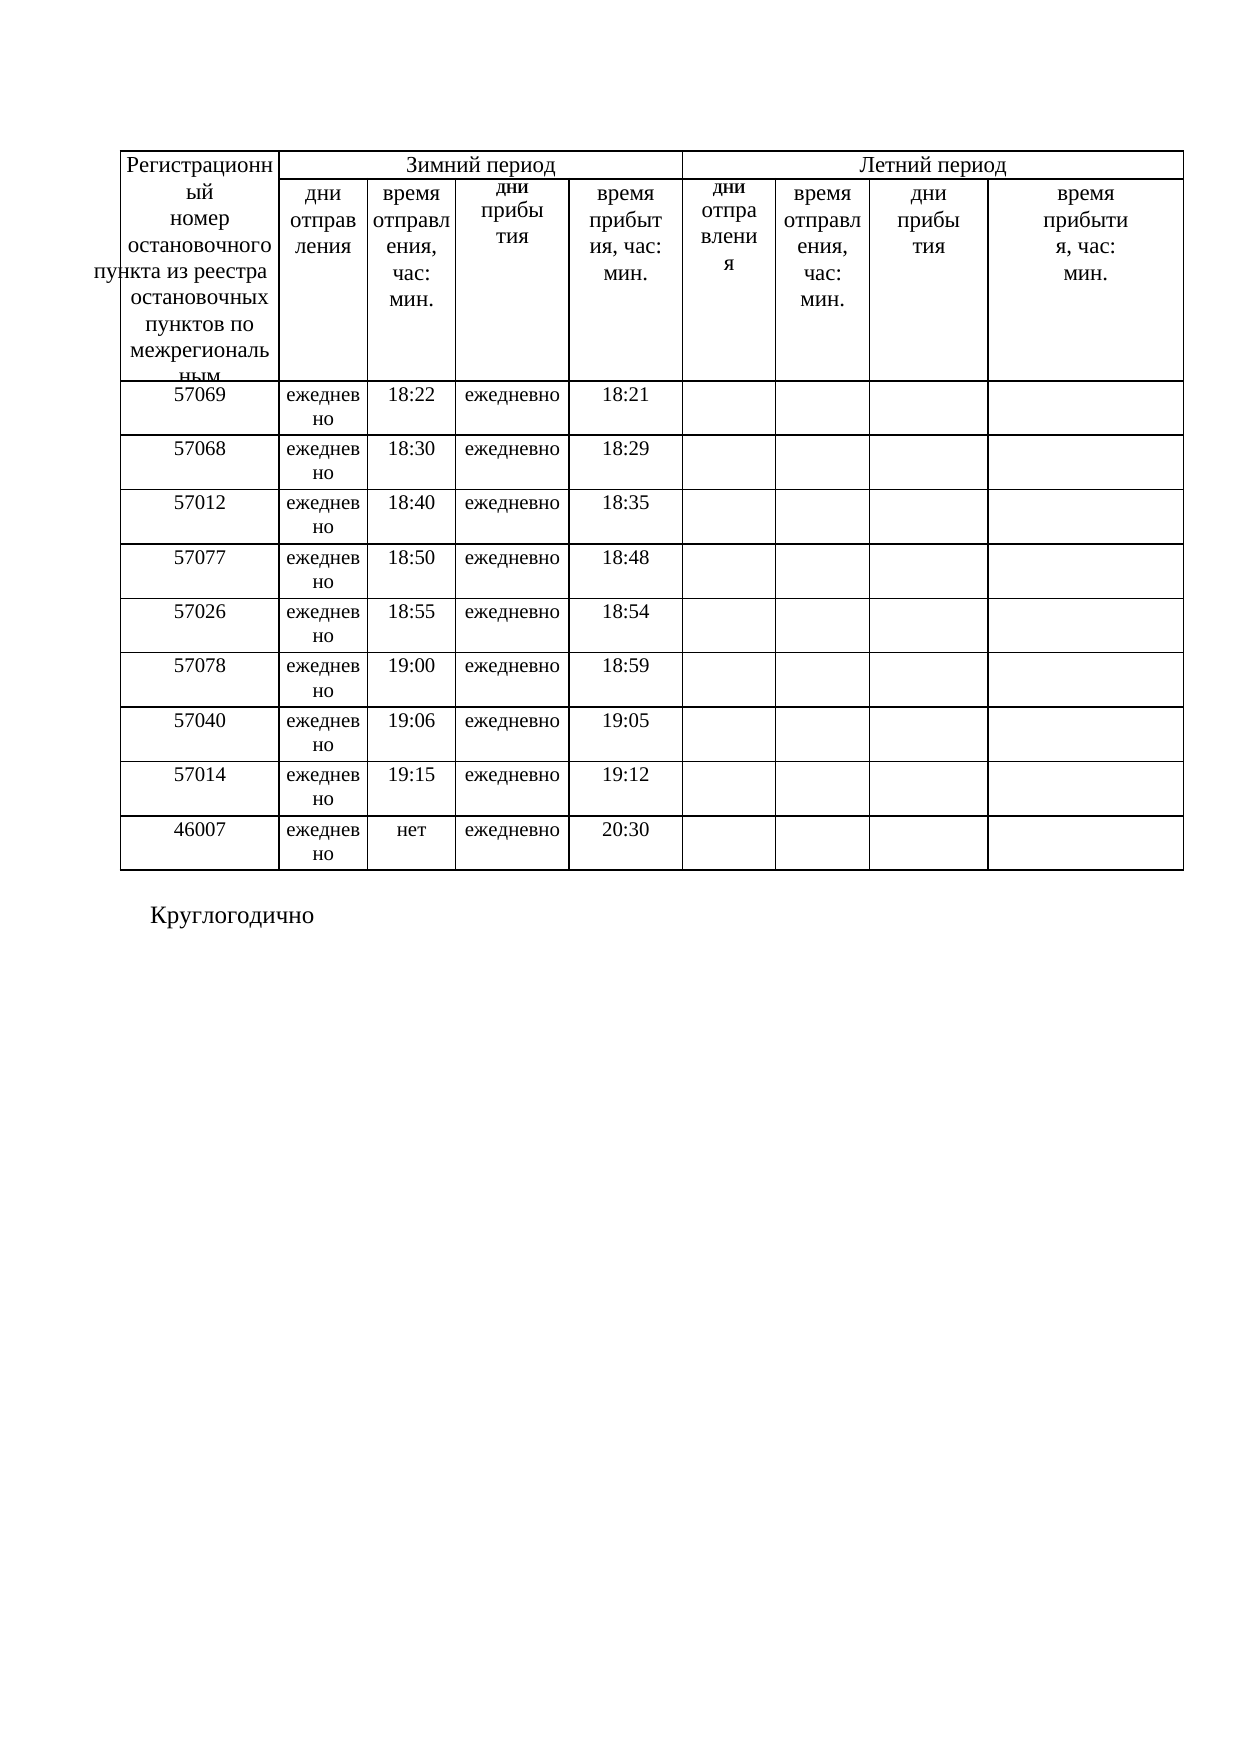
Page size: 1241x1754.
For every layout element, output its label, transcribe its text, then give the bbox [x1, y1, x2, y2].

table_cell [870, 762, 987, 815]
table_cell 57077 [121, 545, 278, 597]
table_cell 57068 [121, 436, 278, 489]
table_cell ежедневно [280, 599, 367, 652]
table_cell [989, 436, 1183, 489]
table_cell 57014 [121, 762, 278, 815]
table_cell 18:40 [368, 490, 455, 543]
table_cell ежедневно [456, 436, 568, 489]
table_cell [776, 817, 869, 869]
table_cell ежедневно [280, 708, 367, 761]
text Круглогодично [150, 900, 1090, 928]
table_cell [776, 708, 869, 761]
table_cell 18:21 [570, 382, 682, 434]
table_cell ежедневно [456, 490, 568, 543]
table_cell [989, 653, 1183, 706]
table_cell время прибыт ия, час: мин. [570, 180, 682, 380]
table_cell ежедневно [280, 382, 367, 434]
table_header Зимний период [280, 152, 682, 178]
table_cell [776, 382, 869, 434]
table_cell ДНИ отпра влени я [683, 180, 775, 380]
table_cell [776, 490, 869, 543]
table_cell [870, 599, 987, 652]
table_cell ежедневно [456, 653, 568, 706]
table_cell [989, 708, 1183, 761]
table_cell [776, 436, 869, 489]
table_cell [870, 490, 987, 543]
table_cell 18:59 [570, 653, 682, 706]
table_cell [989, 599, 1183, 652]
table_cell [989, 382, 1183, 434]
table_cell нет [368, 817, 455, 869]
table_cell 19:06 [368, 708, 455, 761]
table_cell ежедневно [280, 545, 367, 597]
table_cell [683, 708, 775, 761]
table_cell 18:55 [368, 599, 455, 652]
table_cell 18:35 [570, 490, 682, 543]
table_cell 18:48 [570, 545, 682, 597]
table_cell 57078 [121, 653, 278, 706]
table_cell [776, 762, 869, 815]
table_cell 46007 [121, 817, 278, 869]
table_cell [870, 708, 987, 761]
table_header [121, 152, 278, 380]
table_cell [683, 382, 775, 434]
table_cell 19:05 [570, 708, 682, 761]
table_cell [989, 545, 1183, 597]
table_cell 19:12 [570, 762, 682, 815]
table_cell [683, 436, 775, 489]
table_cell время отправл ения, час: мин. [776, 180, 869, 380]
table_cell дни прибы тия [870, 180, 987, 380]
table_cell ежедневно [280, 817, 367, 869]
table_cell [683, 762, 775, 815]
table_cell 18:29 [570, 436, 682, 489]
table_cell время прибыти я, час: мин. [989, 180, 1183, 380]
table_cell [683, 545, 775, 597]
table_cell ежедневно [280, 436, 367, 489]
table_cell ежедневно [456, 708, 568, 761]
table_cell 18:30 [368, 436, 455, 489]
table_cell [683, 490, 775, 543]
table_cell ежедневно [456, 817, 568, 869]
table_cell [683, 599, 775, 652]
table_cell [776, 545, 869, 597]
table_cell 18:22 [368, 382, 455, 434]
table_cell ежедневно [456, 382, 568, 434]
table_cell [683, 817, 775, 869]
table_cell [870, 817, 987, 869]
table_cell ежедневно [456, 545, 568, 597]
table_cell 19:15 [368, 762, 455, 815]
table_cell ДНИ прибы тия [456, 180, 568, 380]
table_cell время отправл ения, час: мин. [368, 180, 455, 380]
table_cell [870, 436, 987, 489]
table_cell дни отправ ления [280, 180, 367, 380]
table_cell 57012 [121, 490, 278, 543]
table_header Летний период [683, 152, 1183, 178]
table_cell ежедневно [456, 599, 568, 652]
table_cell [870, 653, 987, 706]
table_cell 57040 [121, 708, 278, 761]
table_cell ежедневно [280, 490, 367, 543]
table_cell [870, 545, 987, 597]
table_cell [776, 653, 869, 706]
table_cell 20:30 [570, 817, 682, 869]
table_cell 57069 [121, 382, 278, 434]
table_cell [870, 382, 987, 434]
table_cell 18:50 [368, 545, 455, 597]
table_cell [683, 653, 775, 706]
table_cell 18:54 [570, 599, 682, 652]
table_cell 19:00 [368, 653, 455, 706]
table_cell 57026 [121, 599, 278, 652]
table_cell ежедневно [280, 653, 367, 706]
table_cell ежедневно [456, 762, 568, 815]
table_cell [989, 762, 1183, 815]
table_cell [776, 599, 869, 652]
table_cell [989, 817, 1183, 869]
table_cell ежедневно [280, 762, 367, 815]
table_cell [989, 490, 1183, 543]
